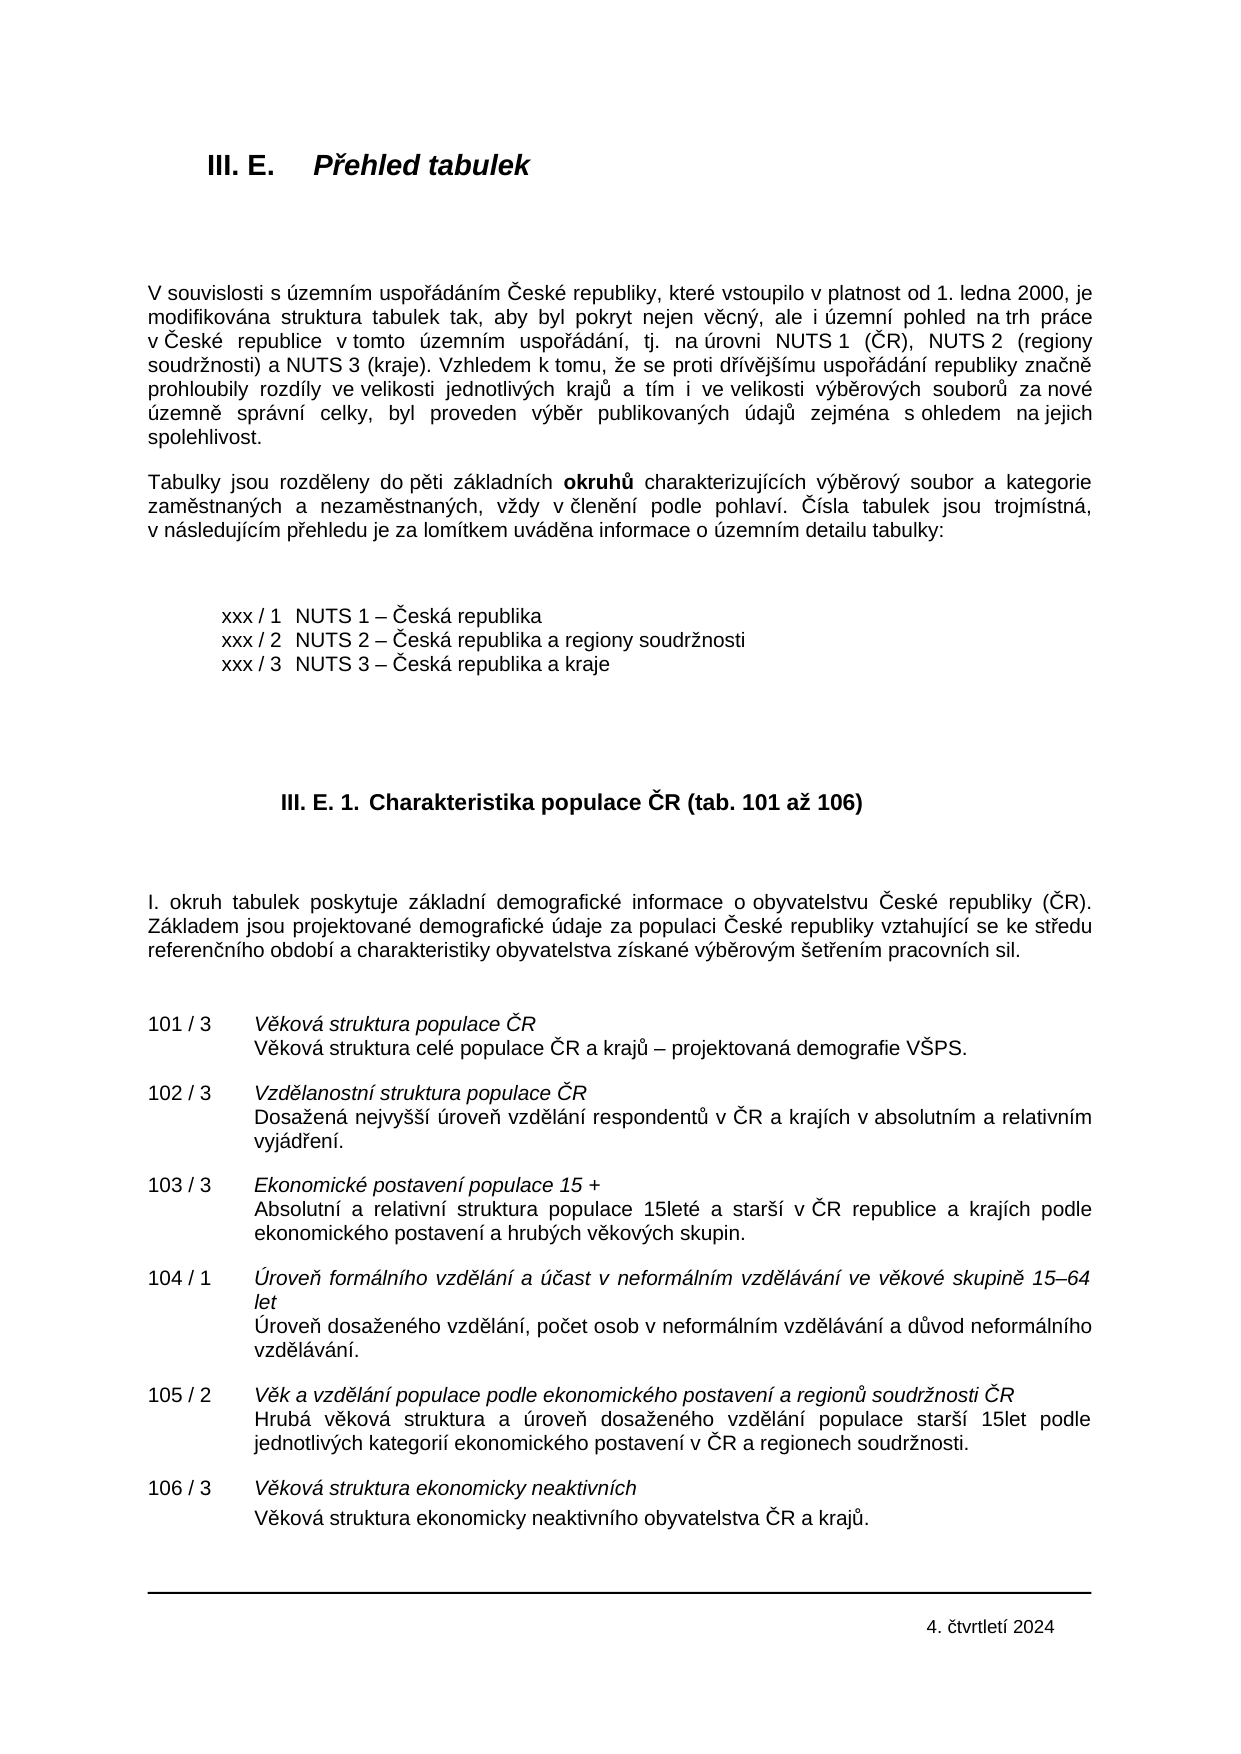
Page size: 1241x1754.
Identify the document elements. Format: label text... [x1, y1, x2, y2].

text 103 / 3 Ekonomické postavení populace 15 + [148, 1173, 1092, 1197]
text xxx / 1 NUTS 1 – Česká republika [148, 604, 1092, 628]
text xxx / 2 NUTS 2 – Česká republika a regiony soudržnosti [148, 628, 1092, 652]
text V souvislosti s územním uspořádáním České republiky, které vstoupilo v platnost od 1. ledna 2000, je modifikována struktura tabulek tak, aby byl pokryt nejen věcný, ale i územní pohled na trh práce v České republice v tomto územním uspořádání, tj. na úrovni NUTS 1 (ČR), NUTS 2 (regiony soudržnosti) a NUTS 3 (kraje). Vzhledem k tomu, že se proti dřívějšímu uspořádání republiky značně prohloubily rozdíly ve velikosti jednotlivých krajů a tím i ve velikosti výběrových souborů za nové územně správní celky, byl proveden výběr publikovaných údajů zejména s ohledem na jejich spolehlivost. [148, 281, 1092, 449]
text 102 / 3 Vzdělanostní struktura populace ČR [148, 1081, 1092, 1104]
text Věková struktura celé populace ČR a krajů – projektovaná demografie VŠPS. [254, 1036, 1092, 1060]
list Přehled tabulek [207, 148, 1092, 181]
text Hrubá věková struktura a úroveň dosaženého vzdělání populace starší 15let podle jednotlivých kategorií ekonomického postavení v ČR a regionech soudržnosti. [254, 1407, 1092, 1454]
text xxx / 3 NUTS 3 – Česká republika a kraje [148, 652, 1092, 676]
text Tabulky jsou rozděleny do pěti základních okruhů charakterizujících výběrový soubor a kategorie zaměstnaných a nezaměstnaných, vždy v členění podle pohlaví. Čísla tabulek jsou trojmístná, v následujícím přehledu je za lomítkem uváděna informace o územním detailu tabulky: [148, 470, 1092, 542]
text Věková struktura ekonomicky neaktivního obyvatelstva ČR a krajů. [254, 1506, 1092, 1529]
text Dosažená nejvyšší úroveň vzdělání respondentů v ČR a krajích v absolutním a relativním vyjádření. [254, 1104, 1092, 1152]
text I. okruh tabulek poskytuje základní demografické informace o obyvatelstvu České republiky (ČR). Základem jsou projektované demografické údaje za populaci České republiky vztahující se ke středu referenčního období a charakteristiky obyvatelstva získané výběrovým šetřením pracovních sil. [148, 890, 1092, 962]
list Charakteristika populace ČR (tab. 101 až 106) [281, 788, 1092, 815]
text Absolutní a relativní struktura populace 15leté a starší v ČR republice a krajích podle ekonomického postavení a hrubých věkových skupin. [254, 1197, 1092, 1245]
text 105 / 2 Věk a vzdělání populace podle ekonomického postavení a regionů soudržnosti ČR [148, 1383, 1092, 1407]
text 104 / 1 Úroveň formálního vzdělání a účast v neformálním vzdělávání ve věkové skupině 15–64 let [148, 1266, 1092, 1314]
text 101 / 3 Věková struktura populace ČR [148, 1012, 1092, 1036]
text 106 / 3 Věková struktura ekonomicky neaktivních [148, 1475, 1092, 1499]
text Úroveň dosaženého vzdělání, počet osob v neformálním vzdělávání a důvod neformálního vzdělávání. [254, 1314, 1092, 1362]
